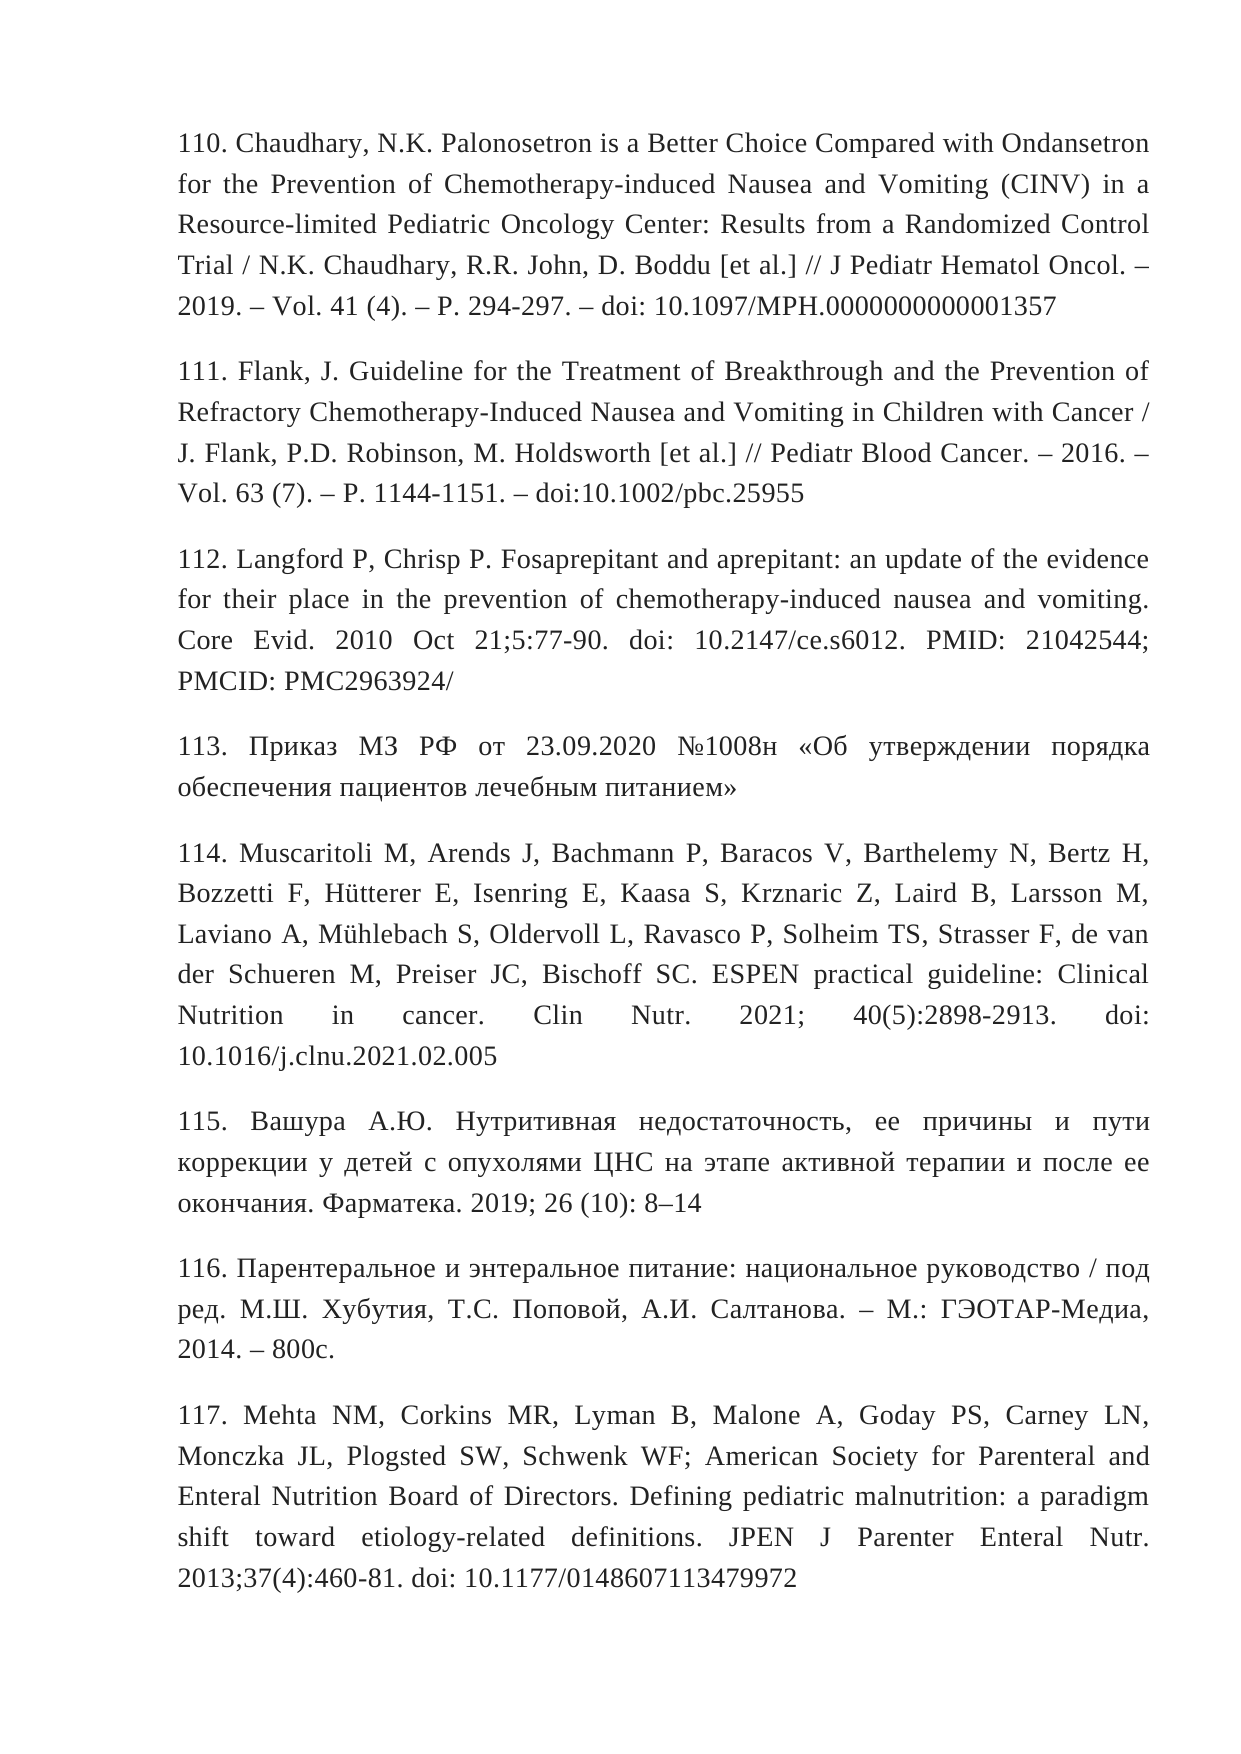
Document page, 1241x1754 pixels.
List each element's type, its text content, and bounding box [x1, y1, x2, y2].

text 114. Muscaritoli M, Arends J, Bachmann P, Baracos V, Barthelemy N, Bertz H, Bozzetti F, Hütterer E, Isenring E, Kaasa S, Krznaric Z, Laird B, Larsson M, Laviano A, Mühlebach S, Oldervoll L, Ravasco P, Solheim TS, Strasser F, de van der Schueren M, Preiser JC, Bischoff SC. ESPEN practical guideline: Clinical Nutrition in cancer. Clin Nutr. 2021; 40(5):2898-2913. doi: 10.1016/j.clnu.2021.02.005 [177, 827, 1152, 1071]
text 112. Langford P, Chrisp P. Fosaprepitant and aprepitant: an update of the evidence for their place in the prevention of chemotherapy-induced nausea and vomiting. Core Evid. 2010 Oct 21;5:77-90. doi: 10.2147/ce.s6012. PMID: 21042544; PMCID: PMC2963924/ [177, 534, 1152, 696]
text 111. Flank, J. Guideline for the Treatment of Breakthrough and the Prevention of Refractory Chemotherapy-Induced Nausea and Vomiting in Children with Cancer / J. Flank, P.D. Robinson, M. Holdsworth [et al.] // Pediatr Blood Cancer. – 2016. – Vol. 63 (7). – P. 1144-1151. – doi:10.1002/pbc.25955 [177, 346, 1152, 509]
text 117. Mehta NM, Corkins MR, Lyman B, Malone A, Goday PS, Carney LN, Monczka JL, Plogsted SW, Schwenk WF; American Society for Parenteral and Enteral Nutrition Board of Directors. Defining pediatric malnutrition: a paradigm shift toward etiology-related definitions. JPEN J Parenter Enteral Nutr. 2013;37(4):460-81. doi: 10.1177/0148607113479972 [177, 1390, 1152, 1593]
text 116. Парентеральное и энтеральное питание: национальное руководство / под ред. М.Ш. Хубутия, Т.С. Поповой, А.И. Салтанова. – М.: ГЭОТАР-Медиа, 2014. – 800с. [177, 1243, 1152, 1365]
text 110. Chaudhary, N.K. Palonosetron is a Better Choice Compared with Ondansetron for the Prevention of Chemotherapy-induced Nausea and Vomiting (CINV) in a Resource-limited Pediatric Oncology Center: Results from a Randomized Control Trial / N.K. Chaudhary, R.R. John, D. Boddu [et al.] // J Pediatr Hematol Oncol. – 2019. – Vol. 41 (4). – P. 294-297. – doi: 10.1097/MPH.0000000000001357 [177, 118, 1152, 321]
text 113. Приказ МЗ РФ от 23.09.2020 №1008н «Об утверждении порядка обеспечения пациентов лечебным питанием» [177, 721, 1152, 802]
text 115. Вашура А.Ю. Нутритивная недостаточность, ее причины и пути коррекции у детей с опухолями ЦНС на этапе активной терапии и после ее окончания. Фарматека. 2019; 26 (10): 8–14 [177, 1096, 1152, 1218]
